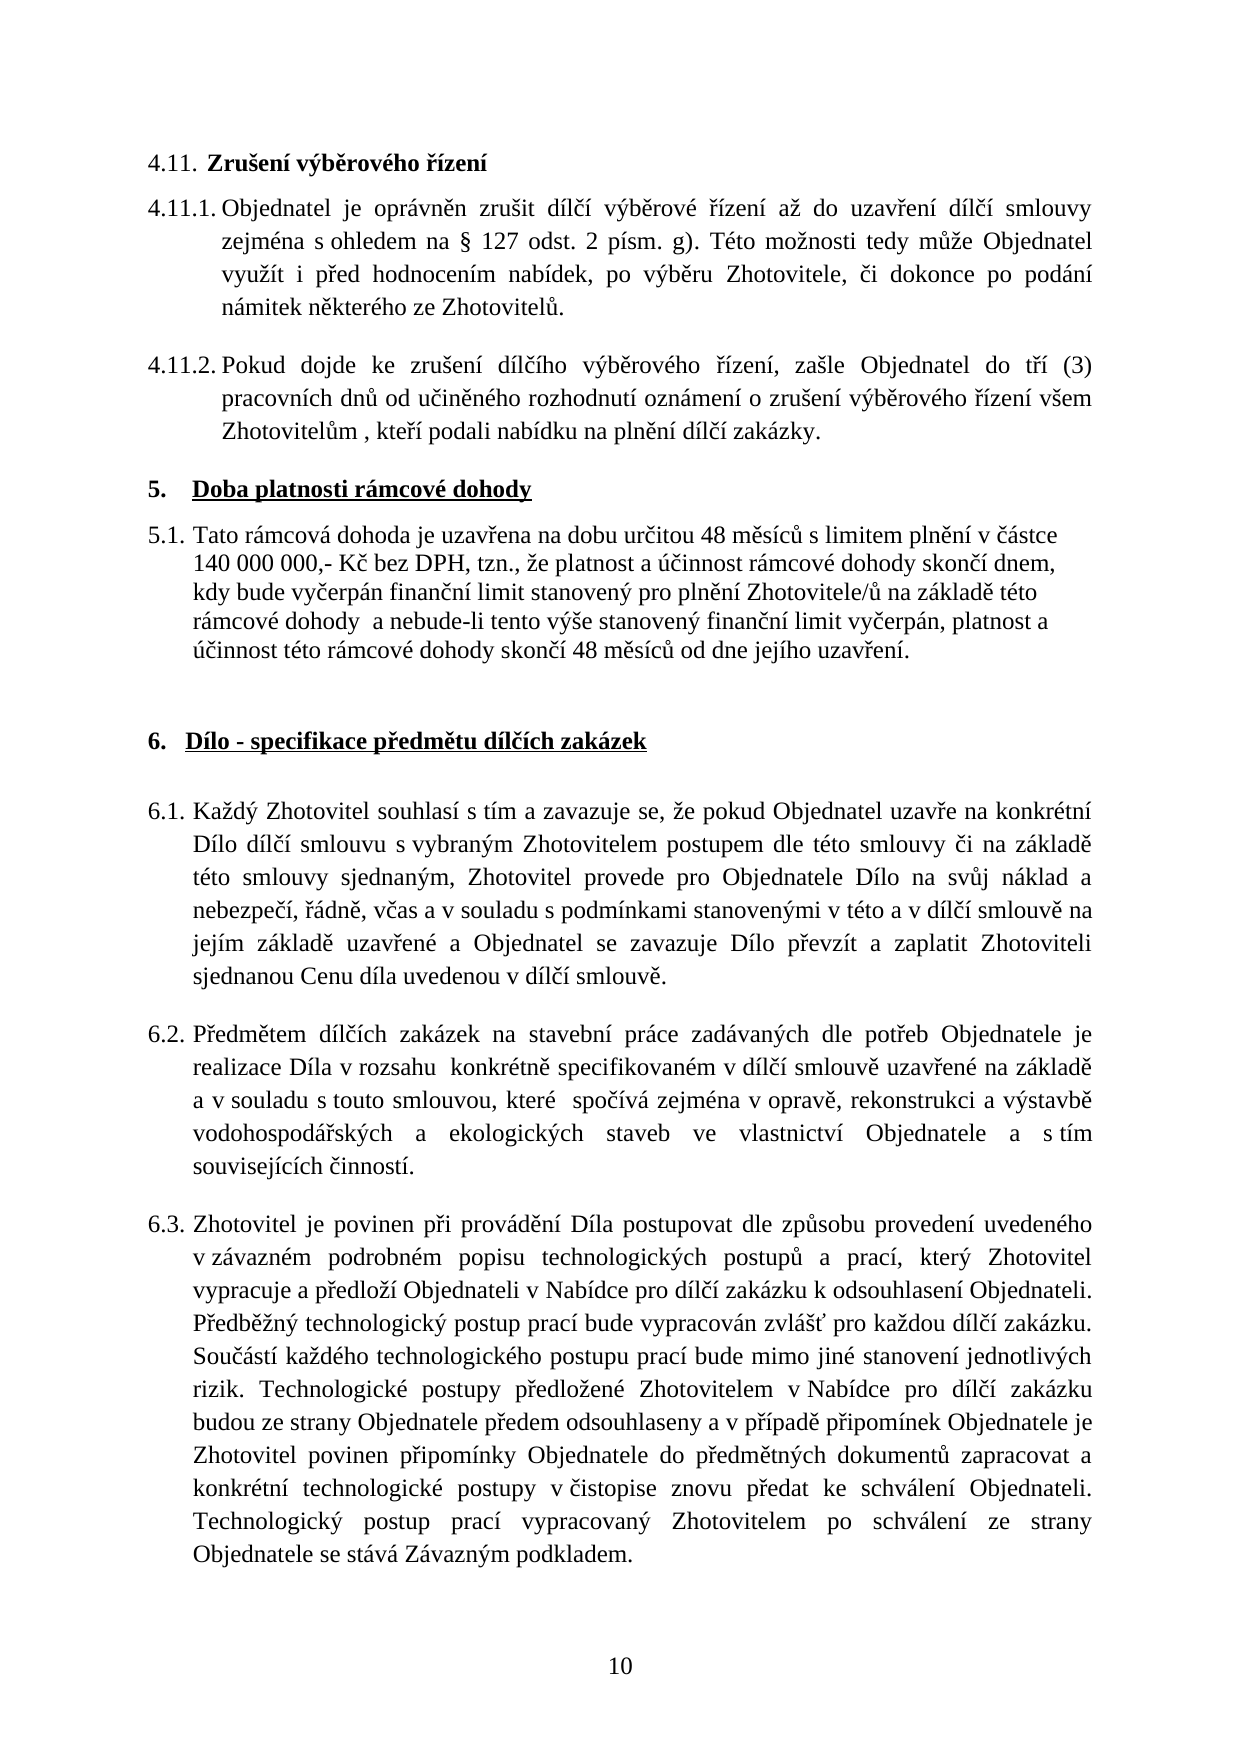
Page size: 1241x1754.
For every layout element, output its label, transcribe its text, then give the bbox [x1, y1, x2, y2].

list Tato rámcová dohoda je uzavřena na dobu určitou 48 měsíců s limitem plnění v částce 140 000 000,- Kč bez DPH, tzn., že platnost a účinnost rámcové dohody skončí dnem, kdy bude vyčerpán finanční limit stanovený pro plnění Zhotovitele/ů na základě této rámcové dohody a nebude-li tento výše stanovený finanční limit vyčerpán, platnost a účinnost této rámcové dohody skončí 48 měsíců od dne jejího uzavření. [148, 520, 1093, 663]
list Dílo - specifikace předmětu dílčích zakázek [148, 726, 1093, 755]
subtitle Každý Zhotovitel souhlasí s tím a zavazuje se, že pokud Objednatel uzavře na konkrétní Dílo dílčí smlouvu s vybraným Zhotovitelem postupem dle této smlouvy či na základě této smlouvy sjednaným, Zhotovitel provede pro Objednatele Dílo na svůj náklad a nebezpečí, řádně, včas a v souladu s podmínkami stanovenými v této a v dílčí smlouvě na jejím základě uzavřené a Objednatel se zavazuje Dílo převzít a zaplatit Zhotoviteli sjednanou Cenu díla uvedenou v dílčí smlouvě. [148, 796, 1093, 990]
subtitle Objednatel je oprávněn zrušit dílčí výběrové řízení až do uzavření dílčí smlouvy zejména s ohledem na § 127 odst. 2 písm. g). Této možnosti tedy může Objednatel využít i před hodnocením nabídek, po výběru Zhotovitele, či dokonce po podání námitek některého ze Zhotovitelů. [148, 193, 1093, 321]
subtitle Předmětem dílčích zakázek na stavební práce zadávaných dle potřeb Objednatele je realizace Díla v rozsahu konkrétně specifikovaném v dílčí smlouvě uzavřené na základě a v souladu s touto smlouvou, které spočívá zejména v opravě, rekonstrukci a výstavbě vodohospodářských a ekologických staveb ve vlastnictví Objednatele a s tím souvisejících činností. [148, 1019, 1093, 1180]
subtitle Zrušení výběrového řízení [148, 148, 1093, 176]
subtitle Zhotovitel je povinen při provádění Díla postupovat dle způsobu provedení uvedeného v závazném podrobném popisu technologických postupů a prací, který Zhotovitel vypracuje a předloží Objednateli v Nabídce pro dílčí zakázku k odsouhlasení Objednateli. Předběžný technologický postup prací bude vypracován zvlášť pro každou dílčí zakázku. Součástí každého technologického postupu prací bude mimo jiné stanovení jednotlivých rizik. Technologické postupy předložené Zhotovitelem v Nabídce pro dílčí zakázku budou ze strany Objednatele předem odsouhlaseny a v případě připomínek Objednatele je Zhotovitel povinen připomínky Objednatele do předmětných dokumentů zapracovat a konkrétní technologické postupy v čistopise znovu předat ke schválení Objednateli. Technologický postup prací vypracovaný Zhotovitelem po schválení ze strany Objednatele se stává Závazným podkladem. [148, 1209, 1093, 1568]
list Doba platnosti rámcové dohody [148, 474, 1093, 503]
subtitle Pokud dojde ke zrušení dílčího výběrového řízení, zašle Objednatel do tří (3) pracovních dnů od učiněného rozhodnutí oznámení o zrušení výběrového řízení všem Zhotovitelům , kteří podali nabídku na plnění dílčí zakázky. [148, 350, 1093, 445]
